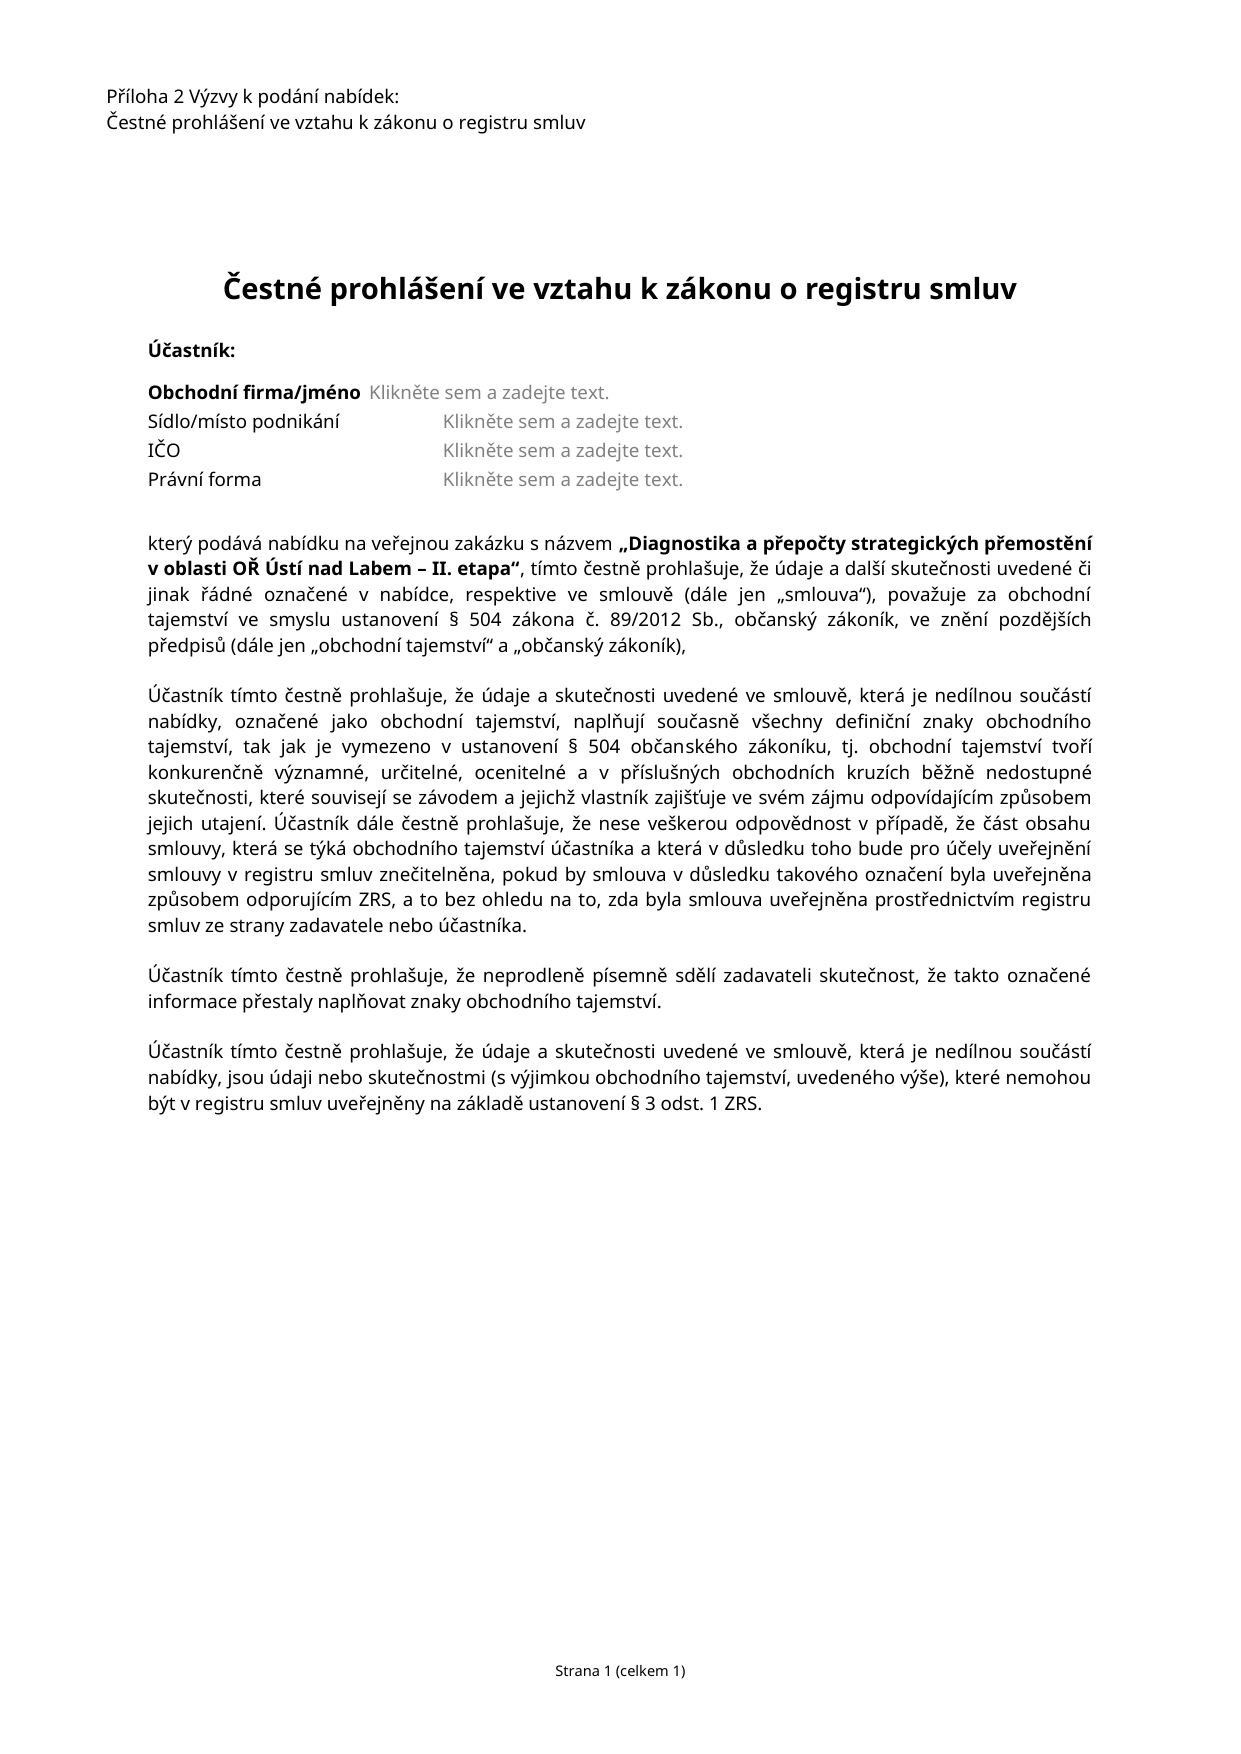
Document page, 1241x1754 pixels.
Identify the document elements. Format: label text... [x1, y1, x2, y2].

text Právní forma [148, 463, 1093, 492]
text IČO [148, 434, 1093, 463]
text Účastník tímto čestně prohlašuje, že údaje a skutečnosti uvedené ve smlouvě, která je nedílnou součástí nabídky, označené jako obchodní tajemství, naplňují současně všechny definiční znaky obchodního tajemství, tak jak je vymezeno v ustanovení § 504 občanského zákoníku, tj. obchodní tajemství tvoří konkurenčně významné, určitelné, ocenitelné a v příslušných obchodních kruzích běžně nedostupné skutečnosti, které souvisejí se závodem a jejichž vlastník zajišťuje ve svém zájmu odpovídajícím způsobem jejich utajení. Účastník dále čestně prohlašuje, že nese veškerou odpovědnost v případě, že část obsahu smlouvy, která se týká obchodního tajemství účastníka a která v důsledku toho bude pro účely uveřejnění smlouvy v registru smluv znečitelněna, pokud by smlouva v důsledku takového označení byla uveřejněna způsobem odporujícím ZRS, a to bez ohledu na to, zda byla smlouva uveřejněna prostřednictvím registru smluv ze strany zadavatele nebo účastníka. [148, 683, 1093, 938]
text Účastník tímto čestně prohlašuje, že neprodleně písemně sdělí zadavateli skutečnost, že takto označené informace přestaly naplňovat znaky obchodního tajemství. [148, 963, 1093, 1014]
text který podává nabídku na veřejnou zakázku s názvem „Diagnostika a přepočty strategických přemostění v oblasti OŘ Ústí nad Labem – II. etapa“, tímto čestně prohlašuje, že údaje a další skutečnosti uvedené či jinak řádné označené v nabídce, respektive ve smlouvě (dále jen „smlouva“), považuje za obchodní tajemství ve smyslu ustanovení § 504 zákona č. 89/2012 Sb., občanský zákoník, ve znění pozdějších předpisů (dále jen „obchodní tajemství“ a „občanský zákoník), [148, 530, 1093, 658]
text Sídlo/místo podnikání [148, 405, 1093, 434]
text Účastník: [148, 333, 1093, 364]
title Čestné prohlášení ve vztahu k zákonu o registru smluv [148, 268, 1093, 308]
text Účastník tímto čestně prohlašuje, že údaje a skutečnosti uvedené ve smlouvě, která je nedílnou součástí nabídky, jsou údaji nebo skutečnostmi (s výjimkou obchodního tajemství, uvedeného výše), které nemohou být v registru smluv uveřejněny na základě ustanovení § 3 odst. 1 ZRS. [148, 1039, 1093, 1115]
text Obchodní firma/jméno [148, 376, 1093, 405]
